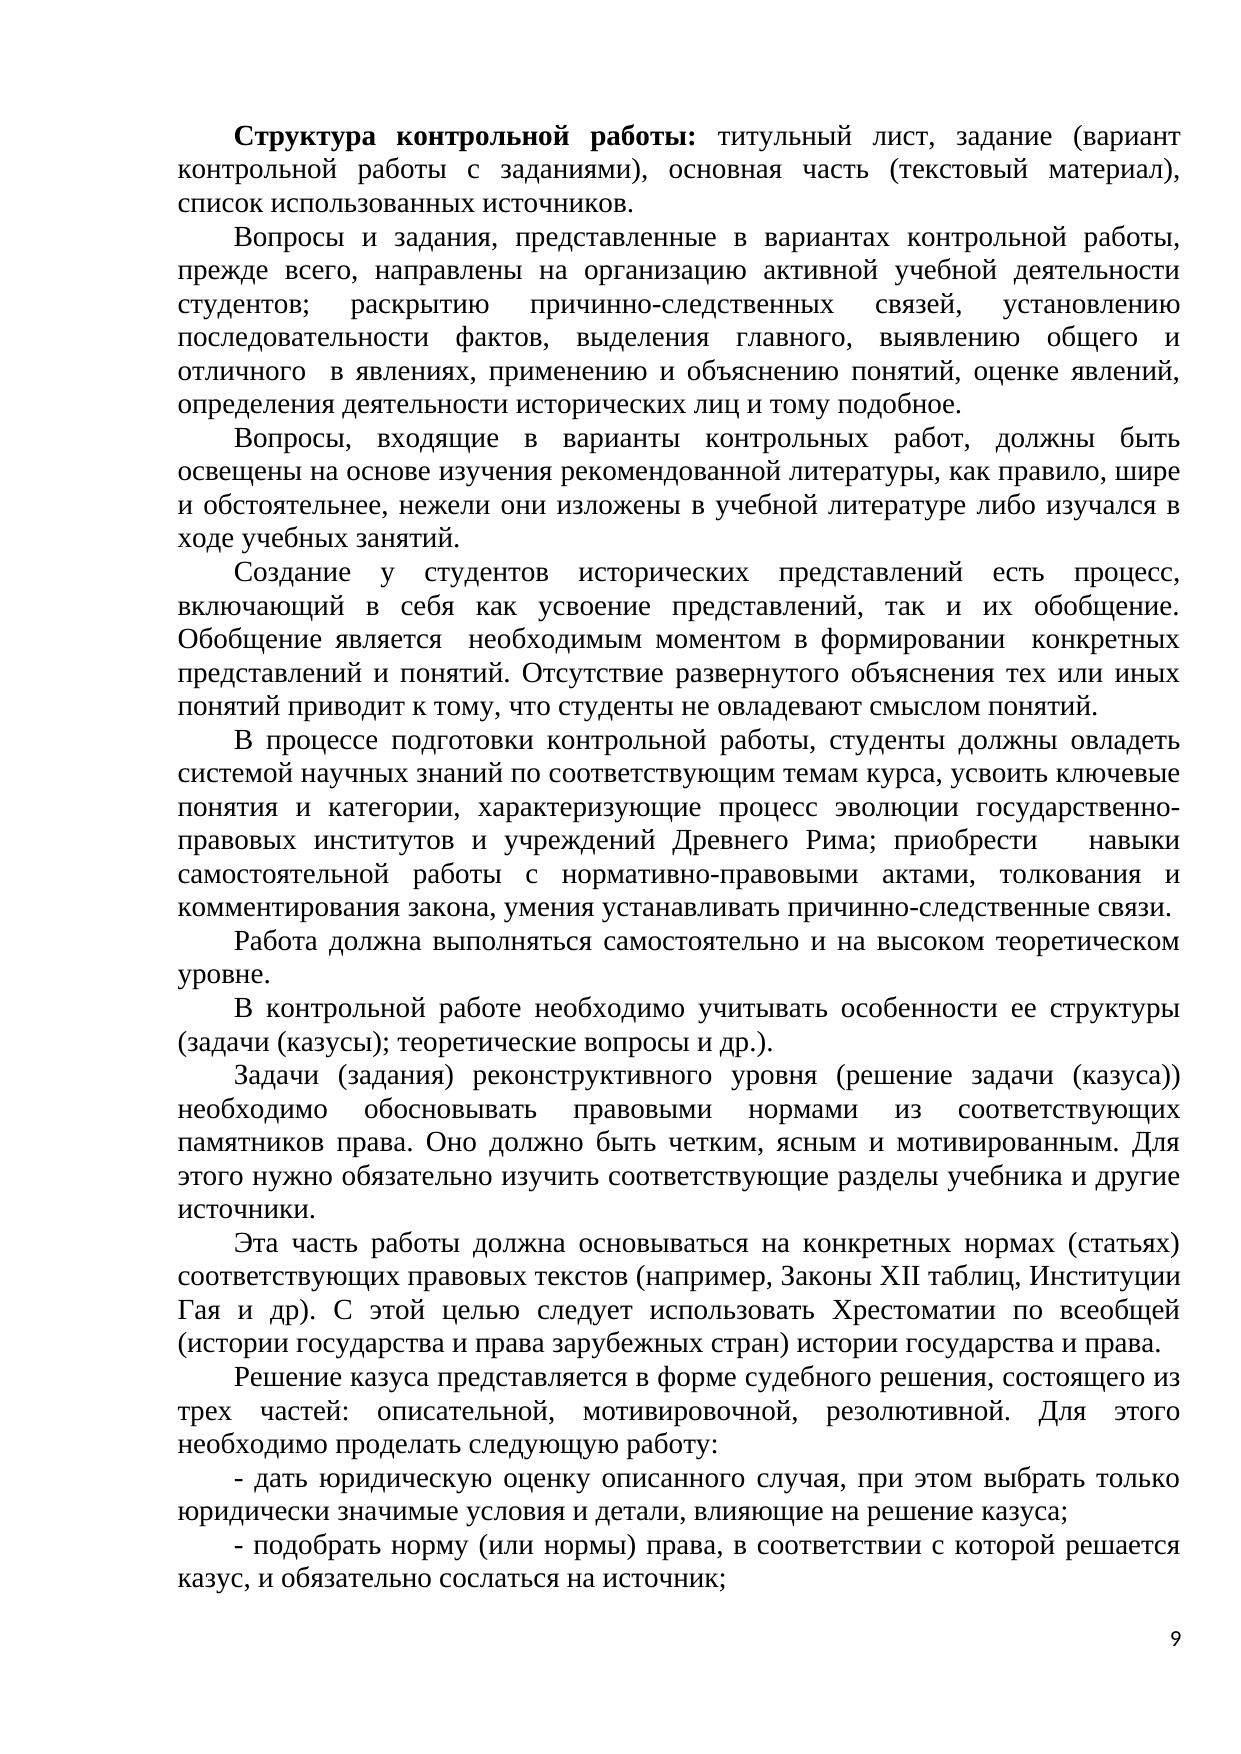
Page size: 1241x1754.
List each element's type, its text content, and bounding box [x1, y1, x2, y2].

text Решение казуса представляется в форме судебного решения, состоящего из трех частей: описательной, мотивировочной, резолютивной. Для этого необходимо проделать следующую работу: [177, 1359, 1181, 1460]
text Вопросы и задания, представленные в вариантах контрольной работы, прежде всего, направлены на организацию активной учебной деятельности студентов; раскрытию причинно-следственных связей, установлению последовательности фактов, выделения главного, выявлению общего и отличного в явлениях, применению и объяснению понятий, оценке явлений, определения деятельности исторических лиц и тому подобное. [177, 219, 1181, 420]
text Работа должна выполняться самостоятельно и на высоком теоретическом уровне. [177, 923, 1181, 990]
text Создание у студентов исторических представлений есть процесс, включающий в себя как усвоение представлений, так и их обобщение. Обобщение является необходимым моментом в формировании конкретных представлений и понятий. Отсутствие развернутого объяснения тех или иных понятий приводит к тому, что студенты не овладевают смыслом понятий. [177, 554, 1181, 722]
text Структура контрольной работы: титульный лист, задание (вариант контрольной работы с заданиями), основная часть (текстовый материал), список использованных источников. [177, 118, 1181, 219]
text Вопросы, входящие в варианты контрольных работ, должны быть освещены на основе изучения рекомендованной литературы, как правило, шире и обстоятельнее, нежели они изложены в учебной литературе либо изучался в ходе учебных занятий. [177, 420, 1181, 554]
text В процессе подготовки контрольной работы, студенты должны овладеть системой научных знаний по соответствующим темам курса, усвоить ключевые понятия и категории, характеризующие процесс эволюции государственно-правовых институтов и учреждений Древнего Рима; приобрести навыки самостоятельной работы с нормативно-правовыми актами, толкования и комментирования закона, умения устанавливать причинно-следственные связи. [177, 722, 1181, 923]
text Задачи (задания) реконструктивного уровня (решение задачи (казуса)) необходимо обосновывать правовыми нормами из соответствующих памятников права. Оно должно быть четким, ясным и мотивированным. Для этого нужно обязательно изучить соответствующие разделы учебника и другие источники. [177, 1057, 1181, 1225]
text В контрольной работе необходимо учитывать особенности ее структуры (задачи (казусы); теоретические вопросы и др.). [177, 990, 1181, 1057]
text - подобрать норму (или нормы) права, в соответствии с которой решается казус, и обязательно сослаться на источник; [177, 1527, 1181, 1594]
text - дать юридическую оценку описанного случая, при этом выбрать только юридически значимые условия и детали, влияющие на решение казуса; [177, 1460, 1181, 1527]
text Эта часть работы должна основываться на конкретных нормах (статьях) соответствующих правовых текстов (например, Законы ХII таблиц, Институции Гая и др). С этой целью следует использовать Хрестоматии по всеобщей (истории государства и права зарубежных стран) истории государства и права. [177, 1225, 1181, 1359]
